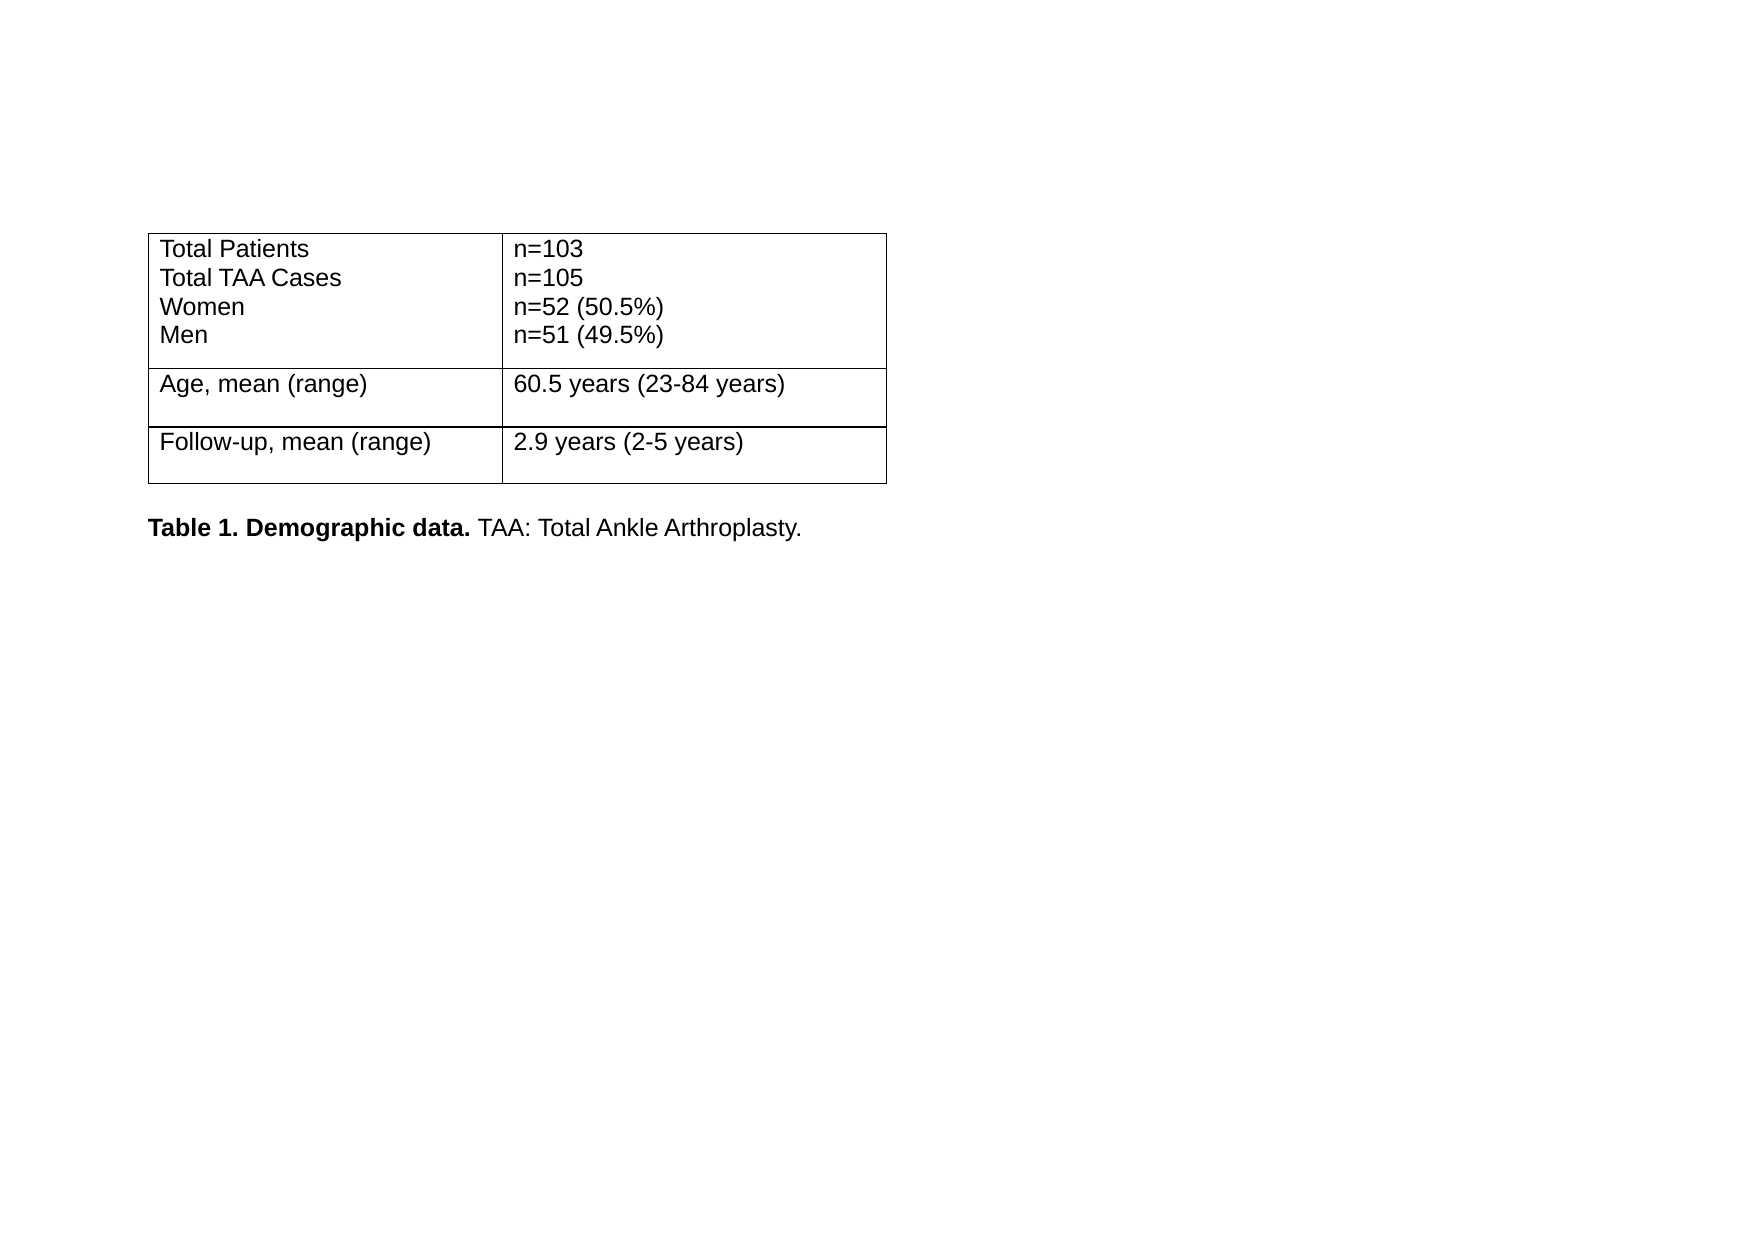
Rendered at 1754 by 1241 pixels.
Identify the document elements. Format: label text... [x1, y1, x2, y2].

table_cell Age, mean (range) [149, 369, 502, 426]
table_header Total Patients Total TAA Cases Women Men [149, 234, 502, 368]
table_cell 2.9 years (2-5 years) [503, 428, 886, 483]
table_cell Follow-up, mean (range) [149, 428, 502, 483]
table_cell 60.5 years (23-84 years) [503, 369, 886, 426]
text Table 1. Demographic data. TAA: Total Ankle Arthroplasty. [148, 512, 1636, 541]
table_header n=103 n=105 n=52 (50.5%) n=51 (49.5%) [503, 234, 886, 368]
